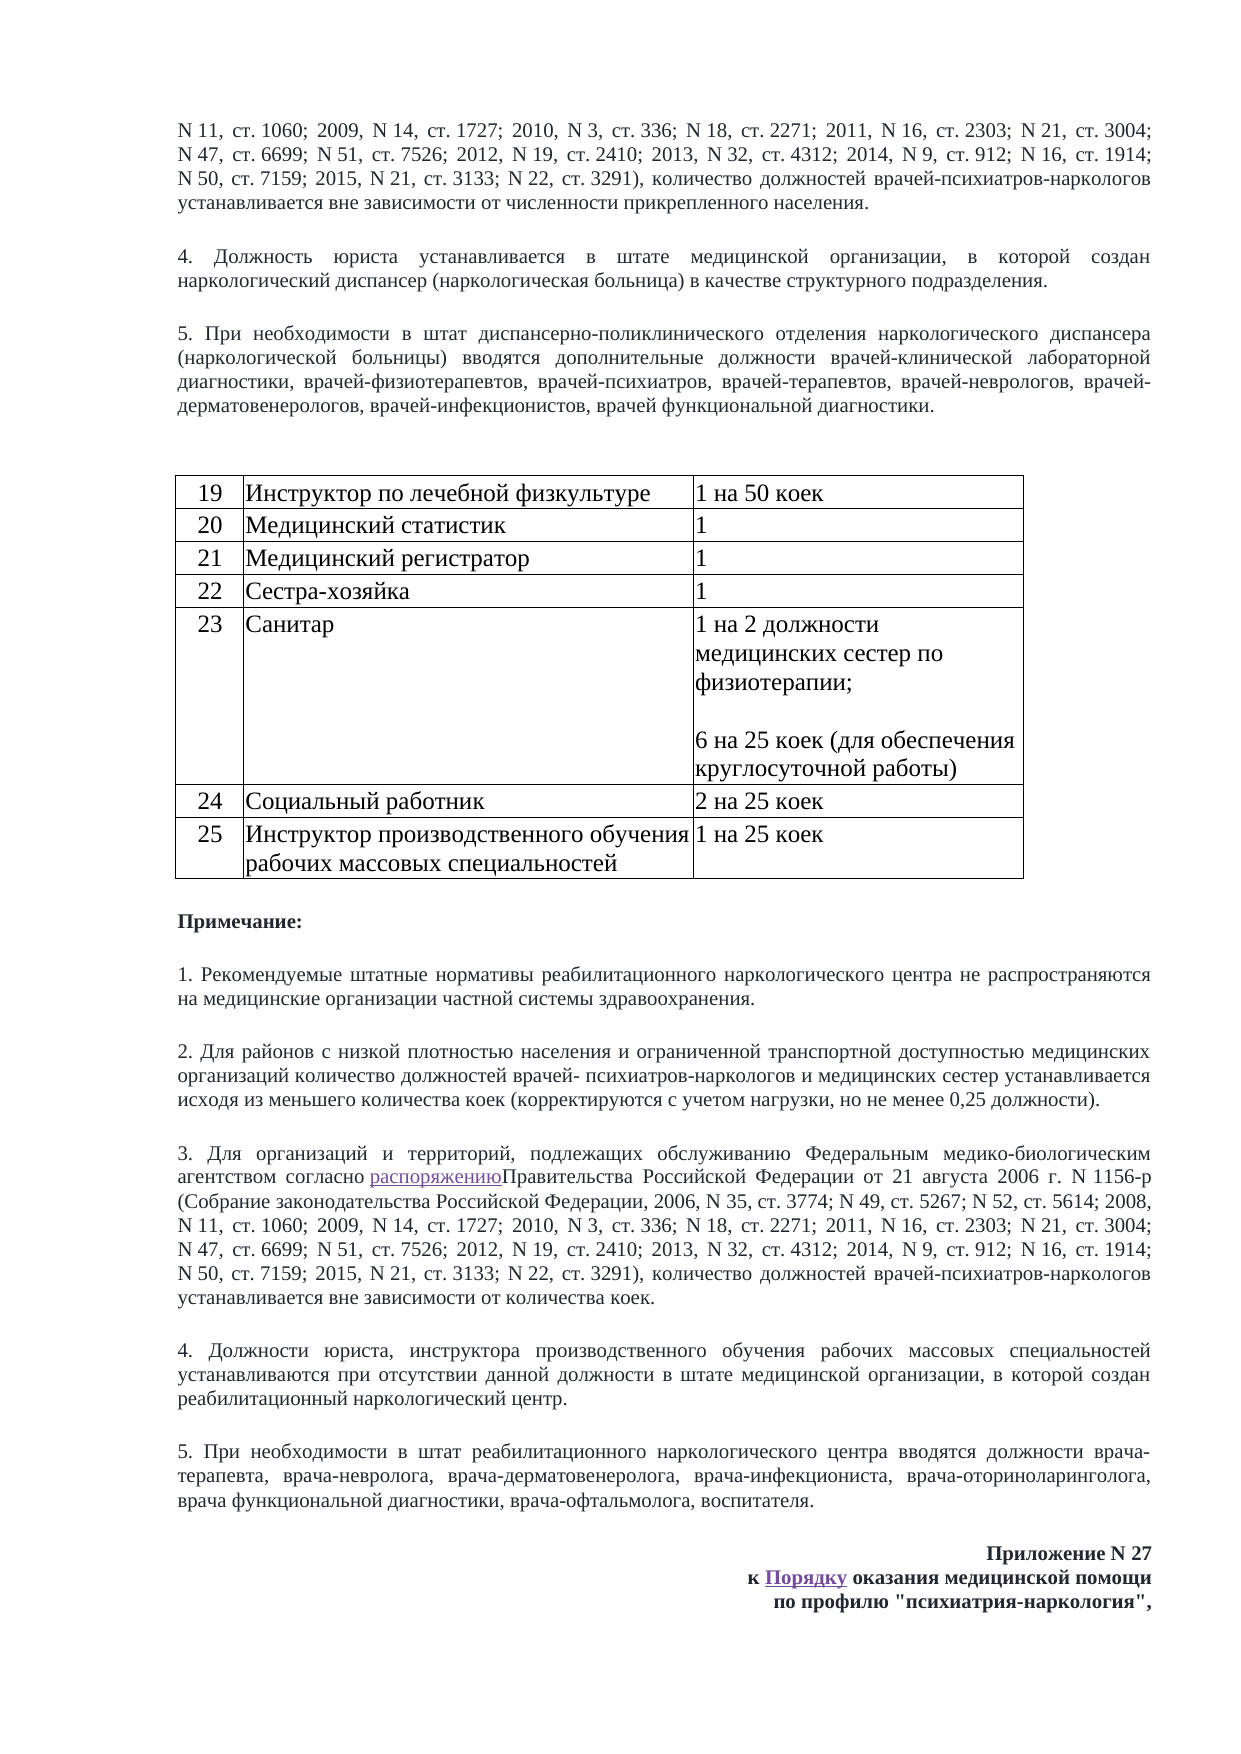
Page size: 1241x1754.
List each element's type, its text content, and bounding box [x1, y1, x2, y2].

table_cell Медицинский регистратор [244, 542, 693, 574]
table_cell 1 на 2 должности медицинских сестер по физиотерапии; 6 на 25 коек (для обеспечения круглосуточной работы) [694, 608, 1023, 784]
table_cell 1 [694, 509, 1023, 541]
text 5. При необходимости в штат реабилитационного наркологического центра вводятся должности врача-терапевта, врача-невролога, врача-дерматовенеролога, врача-инфекциониста, врача-оториноларинголога, врача функциональной диагностики, врача-офтальмолога, воспитателя. [177, 1439, 1152, 1512]
text 3. Для организаций и территорий, подлежащих обслуживанию Федеральным медико-биологическим агентством согласно распоряжениюПравительства Российской Федерации от 21 августа 2006 г. N 1156-р (Собрание законодательства Российской Федерации, 2006, N 35, ст. 3774; N 49, ст. 5267; N 52, ст. 5614; 2008, N 11, ст. 1060; 2009, N 14, ст. 1727; 2010, N 3, ст. 336; N 18, ст. 2271; 2011, N 16, ст. 2303; N 21, ст. 3004; N 47, ст. 6699; N 51, ст. 7526; 2012, N 19, ст. 2410; 2013, N 32, ст. 4312; 2014, N 9, ст. 912; N 16, ст. 1914; N 50, ст. 7159; 2015, N 21, ст. 3133; N 22, ст. 3291), количество должностей врачей-психиатров-наркологов устанавливается вне зависимости от количества коек. [177, 1140, 1152, 1309]
table_cell 1 на 25 коек [694, 818, 1023, 878]
table_cell Медицинский статистик [244, 509, 693, 541]
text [177, 118, 1152, 214]
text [177, 1541, 1152, 1613]
table_cell 2 на 25 коек [694, 785, 1023, 817]
text 5. При необходимости в штат диспансерно-поликлинического отделения наркологического диспансера (наркологической больницы) вводятся дополнительные должности врачей-клинической лабораторной диагностики, врачей-физиотерапевтов, врачей-психиатров, врачей-терапевтов, врачей-неврологов, врачей-дерматовенерологов, врачей-инфекционистов, врачей функциональной диагностики. [177, 321, 1152, 417]
table_cell 23 [176, 608, 243, 784]
table_cell Социальный работник [244, 785, 693, 817]
table_header 19 [176, 476, 243, 508]
table_cell 21 [176, 542, 243, 574]
table_cell 25 [176, 818, 243, 878]
table_cell Инструктор производственного обучения рабочих массовых специальностей [244, 818, 693, 878]
text 4. Должность юриста устанавливается в штате медицинской организации, в которой создан наркологический диспансер (наркологическая больница) в качестве структурного подразделения. [177, 243, 1152, 292]
table_cell Сестра-хозяйка [244, 575, 693, 607]
text Примечание: [177, 908, 1152, 933]
text 1. Рекомендуемые штатные нормативы реабилитационного наркологического центра не распространяются на медицинские организации частной системы здравоохранения. [177, 962, 1152, 1010]
text 4. Должности юриста, инструктора производственного обучения рабочих массовых специальностей устанавливаются при отсутствии данной должности в штате медицинской организации, в которой создан реабилитационный наркологический центр. [177, 1338, 1152, 1410]
table_cell 1 [694, 542, 1023, 574]
table_cell 1 [694, 575, 1023, 607]
table_cell 22 [176, 575, 243, 607]
table_cell 20 [176, 509, 243, 541]
table_header 1 на 50 коек [694, 476, 1023, 508]
table_header Инструктор по лечебной физкультуре [244, 476, 693, 508]
table_cell Санитар [244, 608, 693, 784]
text 2. Для районов с низкой плотностью населения и ограниченной транспортной доступностью медицинских организаций количество должностей врачей- психиатров-наркологов и медицинских сестер устанавливается исходя из меньшего количества коек (корректируются с учетом нагрузки, но не менее 0,25 должности). [177, 1039, 1152, 1111]
table_cell 24 [176, 785, 243, 817]
